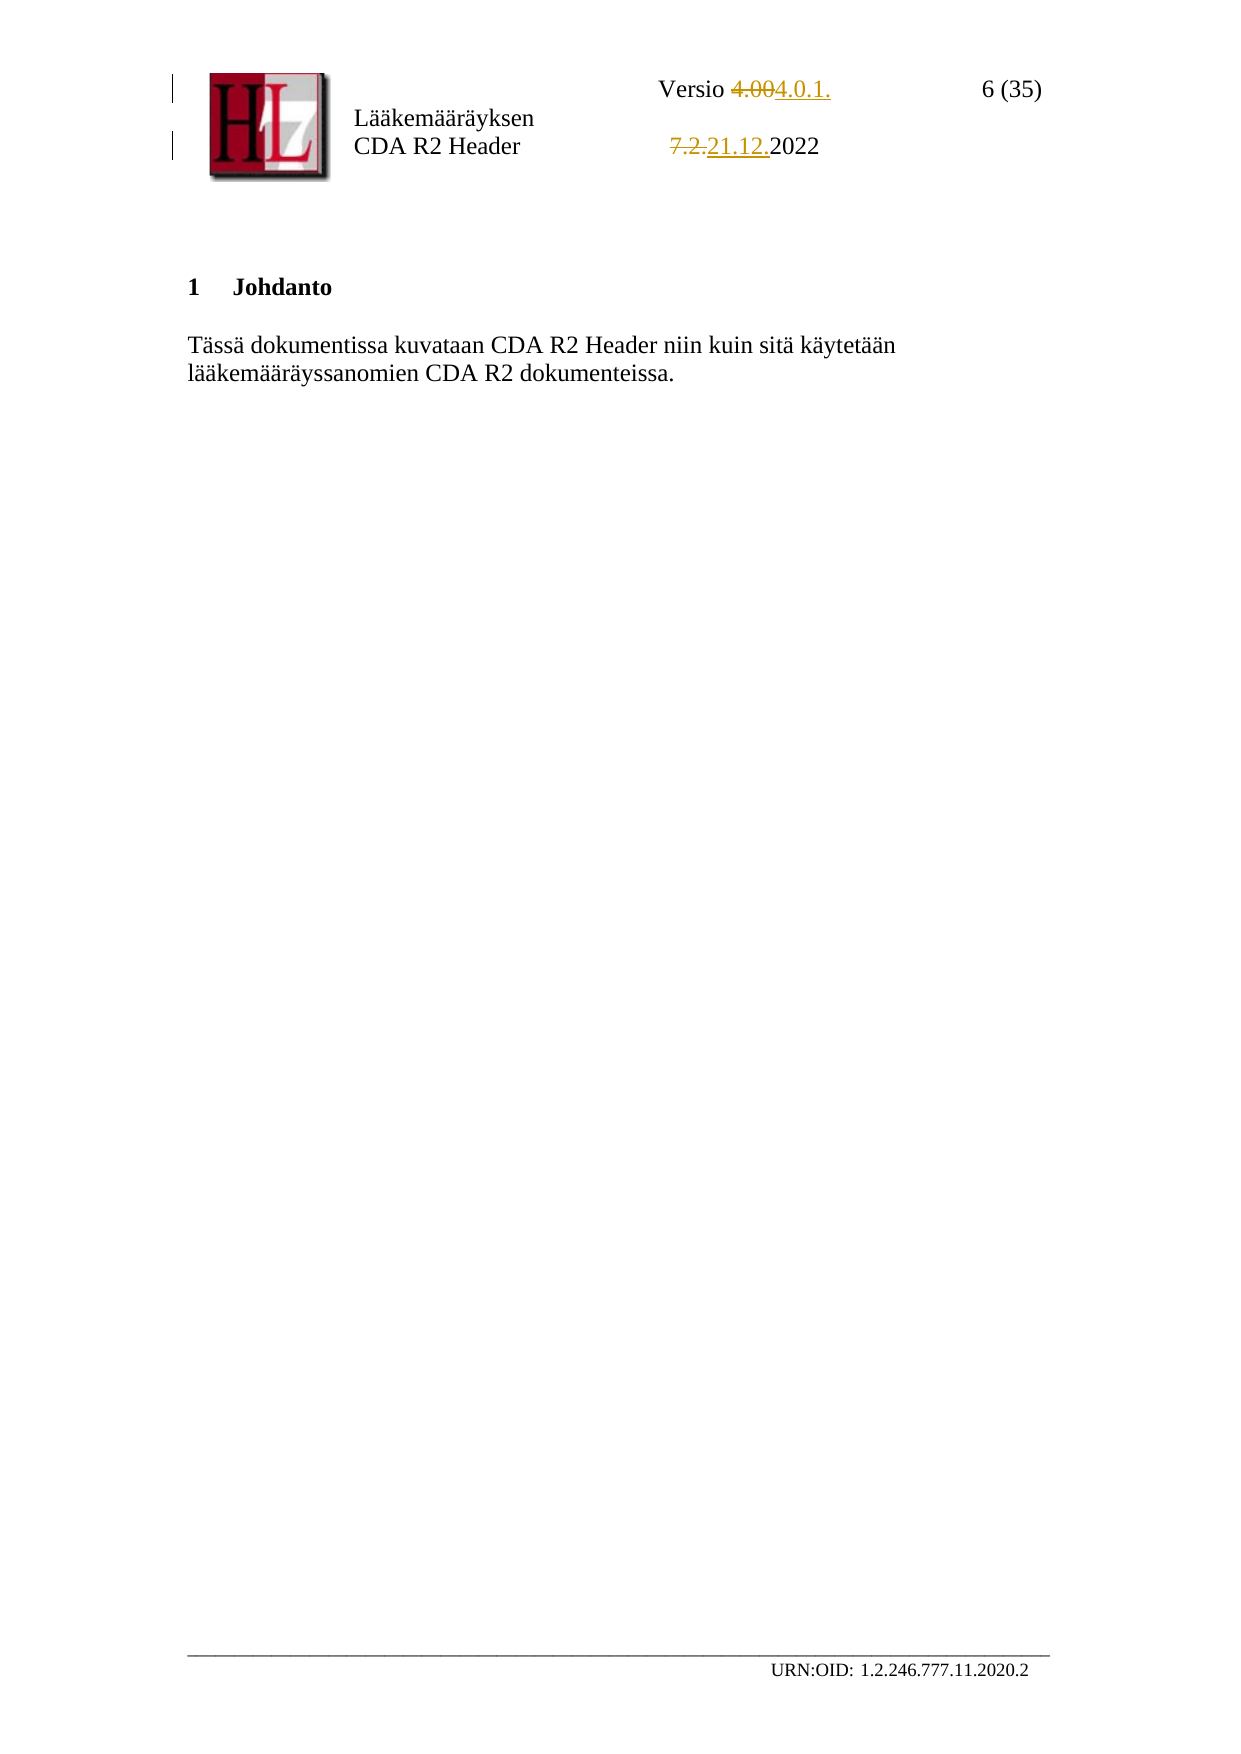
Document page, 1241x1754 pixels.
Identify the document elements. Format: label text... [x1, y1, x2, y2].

text Tässä dokumentissa kuvataan CDA R2 Header niin kuin sitä käytetään lääkemääräyssanomien CDA R2 dokumenteissa. [187, 330, 1053, 387]
subtitle Johdanto [187, 272, 1053, 301]
picture [209, 73, 332, 182]
